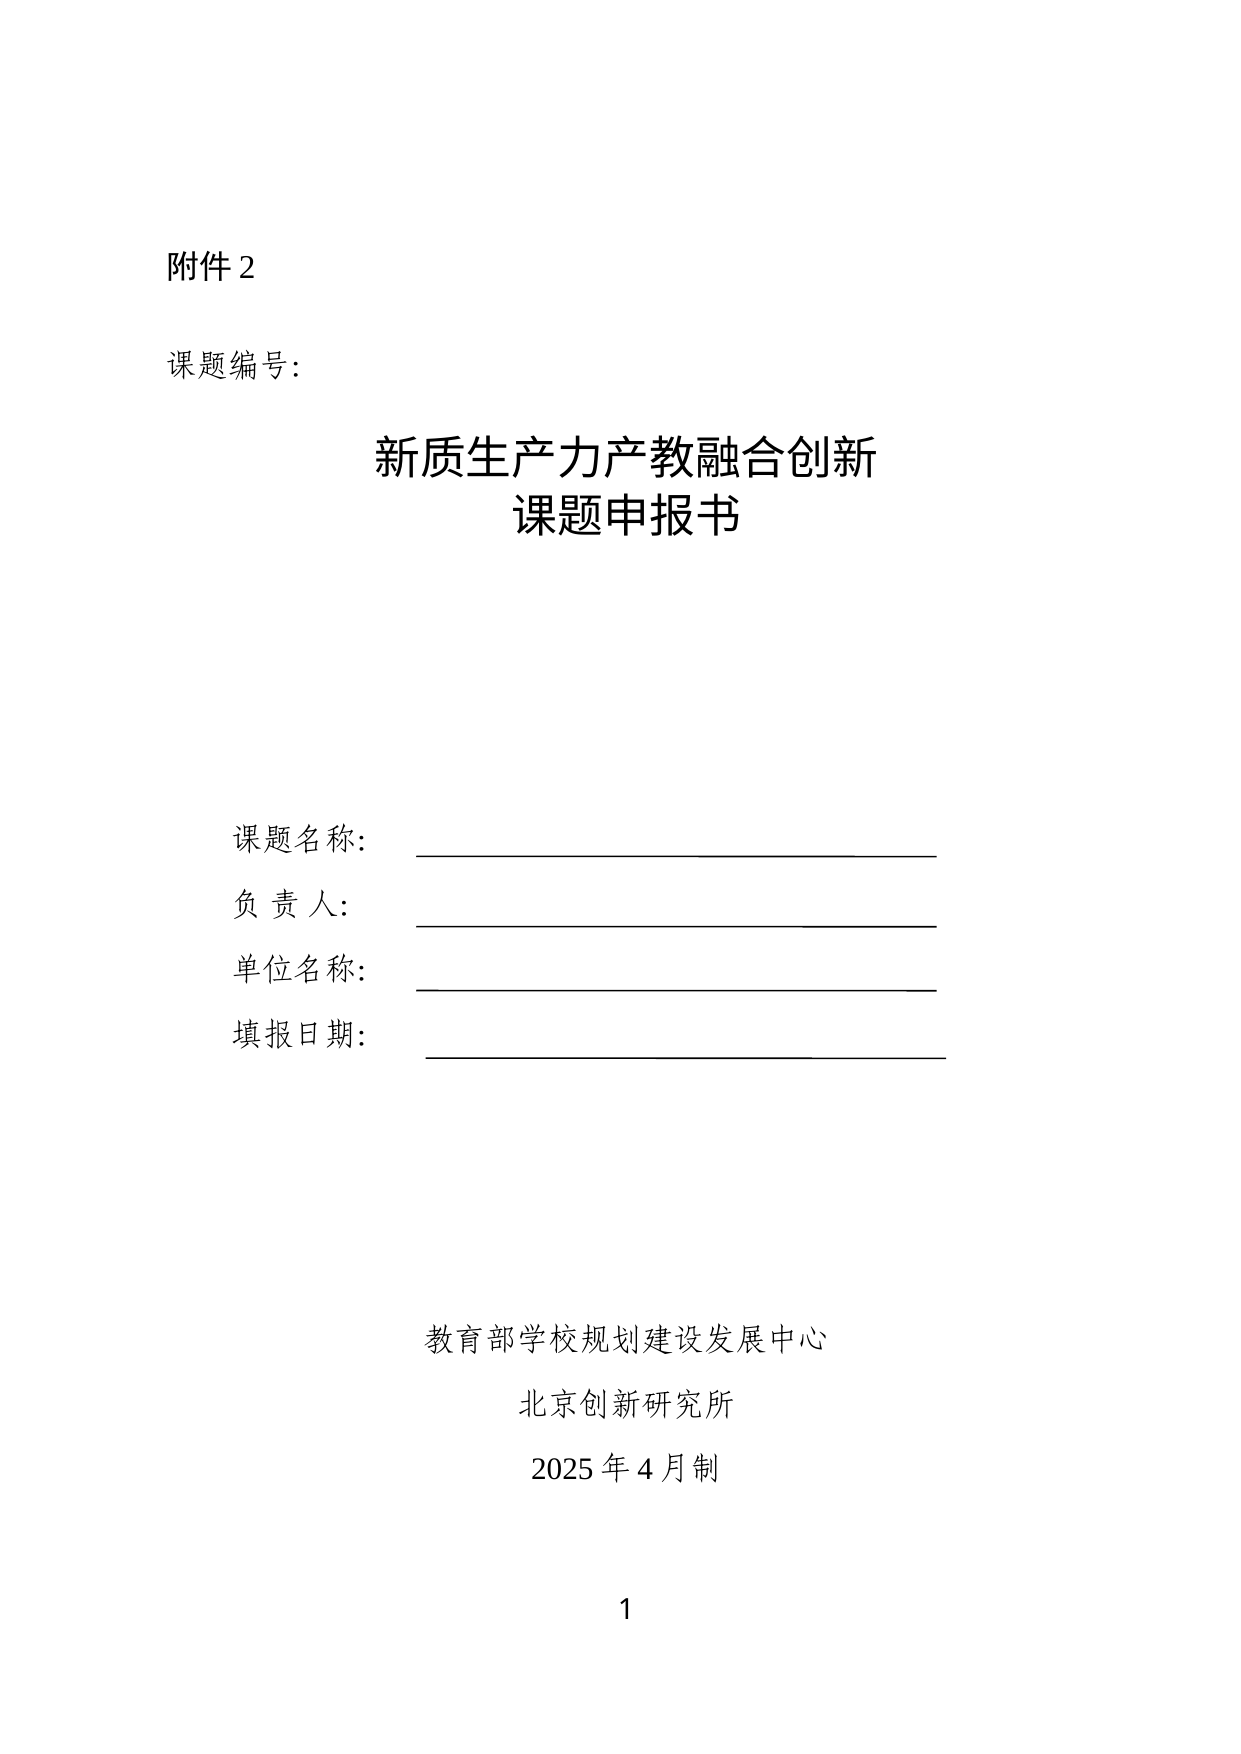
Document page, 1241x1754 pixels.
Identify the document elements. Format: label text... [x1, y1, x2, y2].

text 负 责 人： [165, 869, 1087, 934]
text 单位名称： [165, 934, 1087, 999]
text 课题编号： [165, 330, 1087, 428]
text 课题申报书 [165, 486, 1087, 544]
text 附件2 [165, 233, 1087, 298]
text 新质生产力产教融合创新 [165, 428, 1087, 486]
text 教育部学校规划建设发展中心 [166, 1304, 1087, 1369]
text 北京创新研究所 [166, 1369, 1087, 1434]
text 课题名称： [165, 804, 1087, 869]
text 2025年4月制 [166, 1434, 1087, 1499]
text 填报日期： [165, 999, 1087, 1064]
